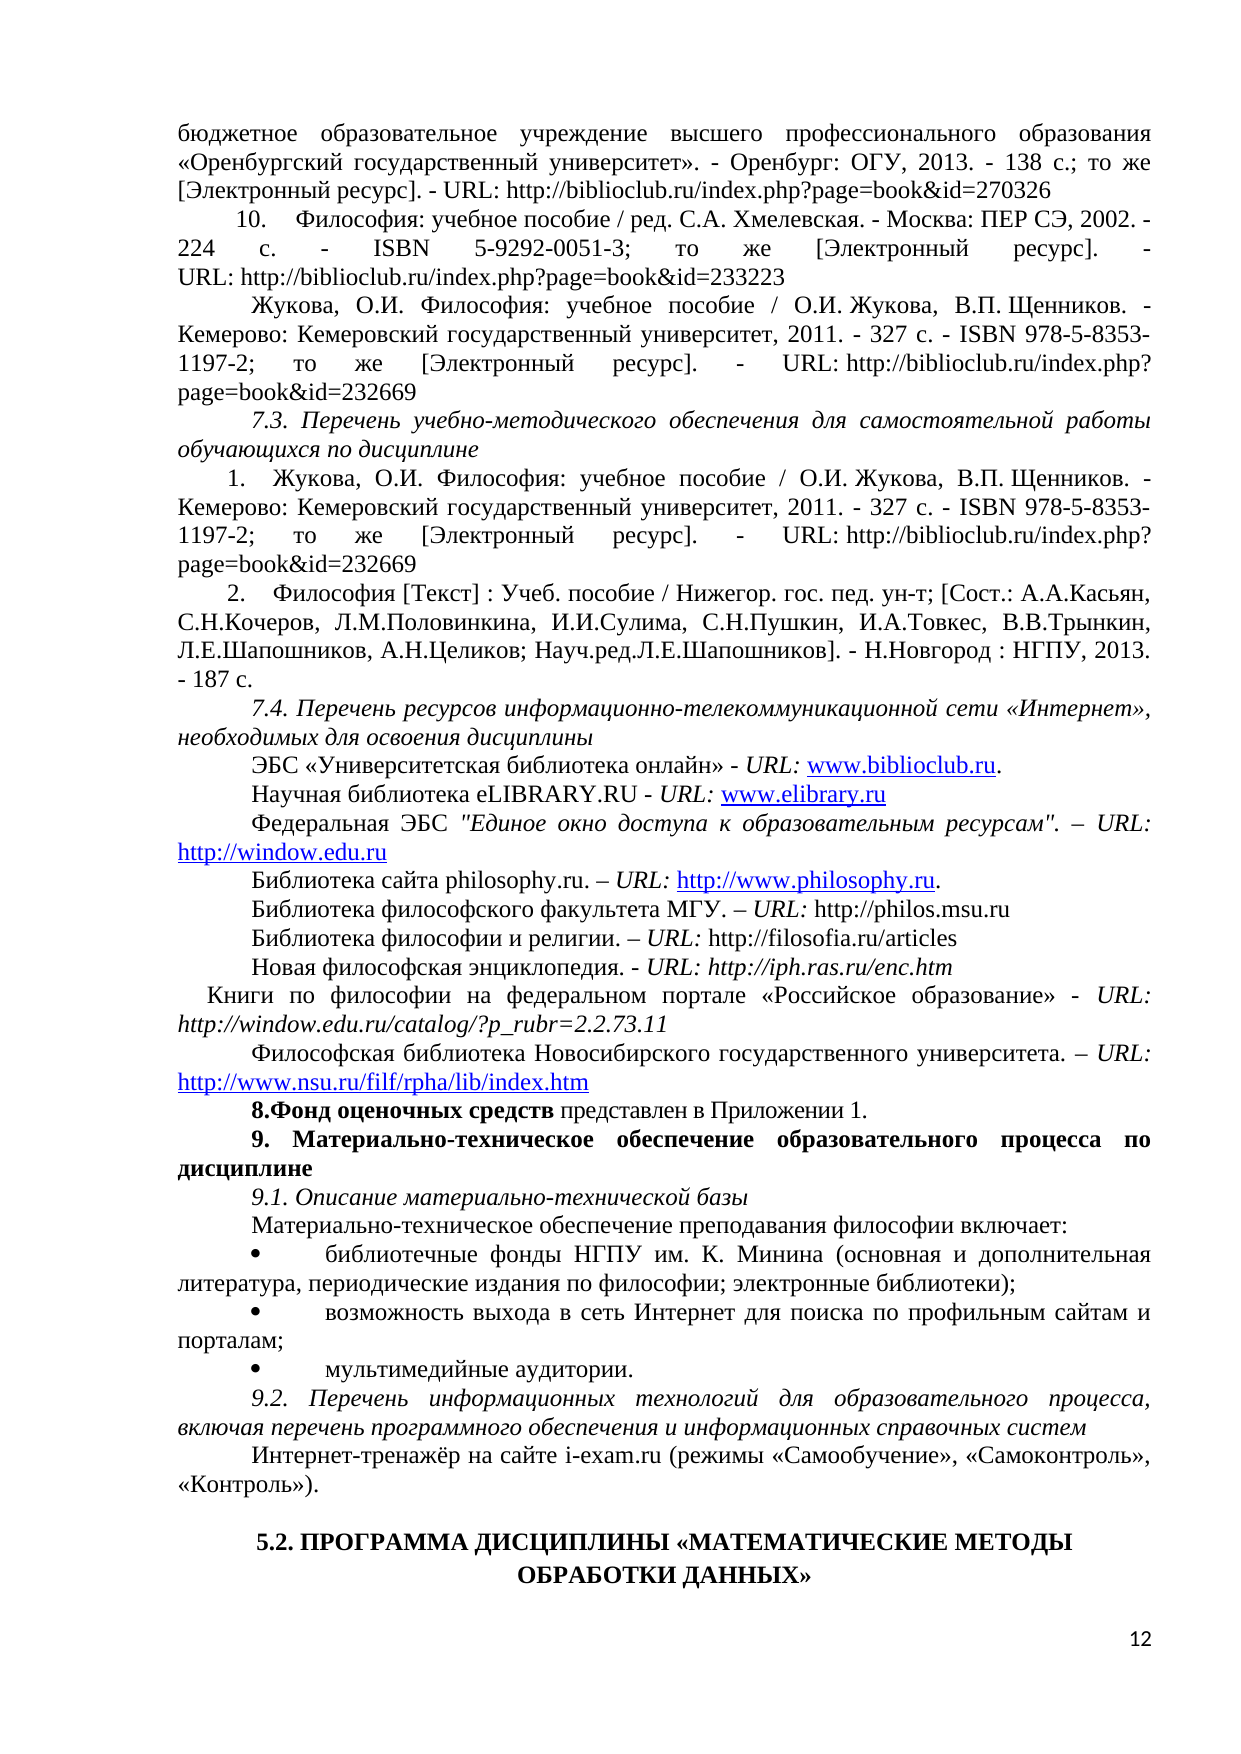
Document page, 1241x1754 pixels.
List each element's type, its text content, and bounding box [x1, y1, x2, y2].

list Философия: учебное пособие / ред. С.А. Хмелевская. - Москва: ПЕР СЭ, 2002. - 224 с. - ISBN 5-9292-0051-3; то же [Электронный ресурс]. - URL: http://biblioclub.ru/index.php?page=book&id=233223 [177, 204, 1152, 291]
text Научная библиотека eLIBRARY.RU - URL: www.elibrary.ru [177, 779, 1152, 808]
text 9.1. Описание материально-технической базы [177, 1182, 1152, 1211]
text Философская библиотека Новосибирского государственного университета. – URL: http://www.nsu.ru/filf/rpha/lib/index.htm [177, 1038, 1152, 1096]
text Интернет-тренажёр на сайте i-exam.ru (режимы «Самообучение», «Самоконтроль», «Контроль»). [177, 1441, 1152, 1498]
list возможность выхода в сеть Интернет для поиска по профильным сайтам и порталам; [177, 1297, 1152, 1354]
text ЭБС «Университетская библиотека онлайн» - URL: www.biblioclub.ru. [177, 751, 1152, 779]
text Книги по философии на федеральном портале «Российское образование» - URL: http://window.edu.ru/catalog/?p_rubr=2.2.73.11 [177, 981, 1152, 1038]
list библиотечные фонды НГПУ им. К. Минина (основная и дополнительная литература, периодические издания по философии; электронные библиотеки); [177, 1239, 1152, 1297]
text 9.2. Перечень информационных технологий для образовательного процесса, включая перечень программного обеспечения и информационных справочных систем [177, 1383, 1152, 1441]
text 9. Материально-техническое обеспечение образовательного процесса по дисциплине [177, 1124, 1152, 1182]
text Библиотека сайта philosophy.ru. – URL: http://www.philosophy.ru. [177, 866, 1152, 894]
text 7.4. Перечень ресурсов информационно-телекоммуникационной сети «Интернет», необходимых для освоения дисциплины [177, 693, 1152, 751]
list мультимедийные аудитории. [177, 1354, 1152, 1383]
text Материально-техническое обеспечение преподавания философии включает: [177, 1211, 1152, 1239]
text 8.Фонд оценочных средств представлен в Приложении 1. [177, 1096, 1152, 1124]
text Федеральная ЭБС "Единое окно доступа к образовательным ресурсам". – URL: http://window.edu.ru [177, 808, 1152, 866]
list Философия [Текст] : Учеб. пособие / Нижегор. гос. пед. ун-т; [Сост.: А.А.Касьян, С.Н.Кочеров, Л.М.Половинкина, И.И.Сулима, С.Н.Пушкин, И.А.Товкес, В.В.Трынкин, Л.Е.Шапошников, А.Н.Целиков; Науч.ред.Л.Е.Шапошников]. - Н.Новгород : НГПУ, 2013. - 187 с. [177, 578, 1152, 693]
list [177, 118, 1152, 204]
text Библиотека философии и религии. – URL: http://filosofia.ru/articles [177, 923, 1152, 952]
text Новая философская энциклопедия. - URL: http://iph.ras.ru/enc.htm [177, 952, 1152, 981]
list Жукова, О.И. Философия: учебное пособие / О.И. Жукова, В.П. Щенников. - Кемерово: Кемеровский государственный университет, 2011. - 327 с. - ISBN 978-5-8353-1197-2; то же [Электронный ресурс]. - URL: http://biblioclub.ru/index.php?page=book&id=232669 [177, 463, 1152, 578]
subtitle 5.2. Программа дисциплины «Математические методы обработки данных» [177, 1527, 1152, 1589]
text 7.3. Перечень учебно-методического обеспечения для самостоятельной работы обучающихся по дисциплине [177, 406, 1152, 463]
text Жукова, О.И. Философия: учебное пособие / О.И. Жукова, В.П. Щенников. - Кемерово: Кемеровский государственный университет, 2011. - 327 с. - ISBN 978-5-8353-1197-2; то же [Электронный ресурс]. - URL: http://biblioclub.ru/index.php?page=book&id=232669 [177, 291, 1152, 406]
text Библиотека философского факультета МГУ. – URL: http://philos.msu.ru [177, 894, 1152, 923]
